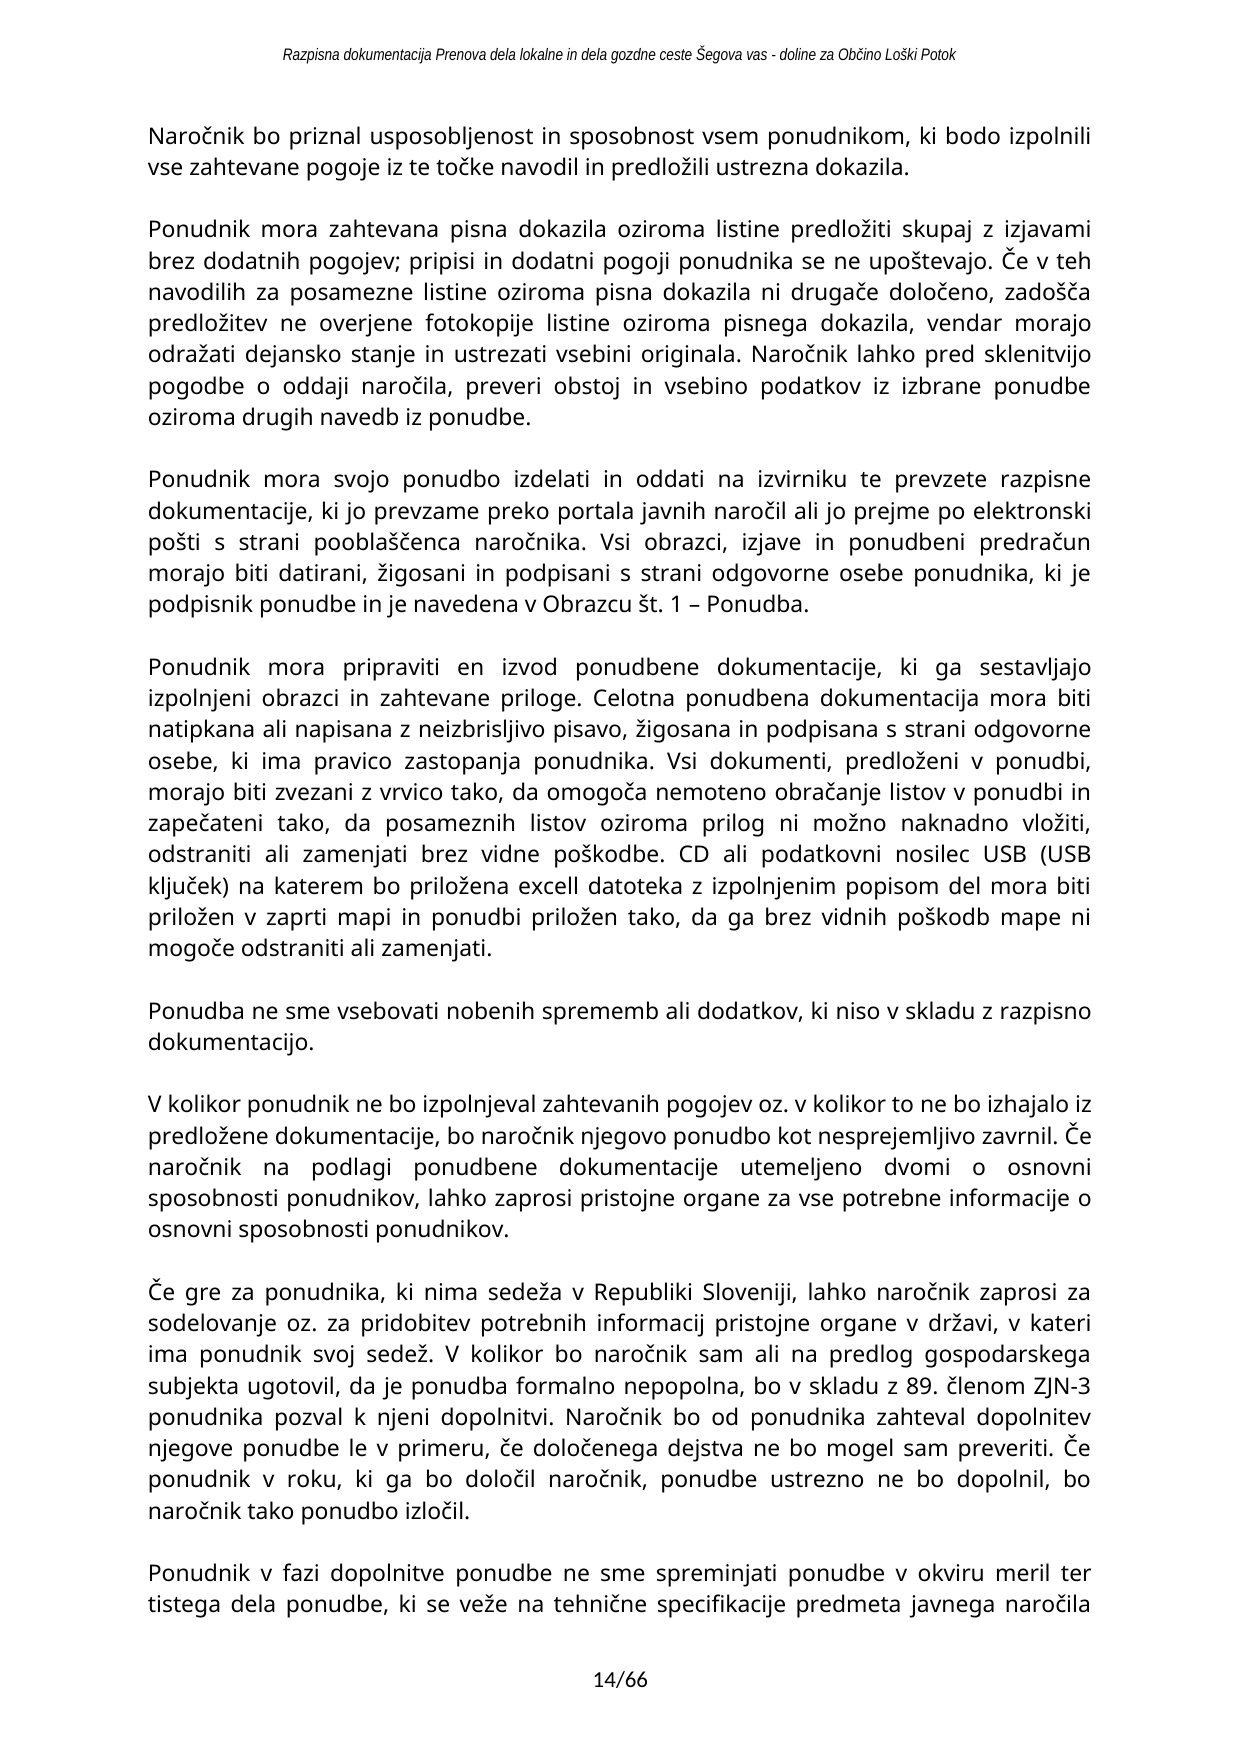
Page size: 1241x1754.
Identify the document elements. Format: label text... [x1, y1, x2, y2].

text Če gre za ponudnika, ki nima sedeža v Republiki Sloveniji, lahko naročnik zaprosi za sodelovanje oz. za pridobitev potrebnih informacij pristojne organe v državi, v kateri ima ponudnik svoj sedež. V kolikor bo naročnik sam ali na predlog gospodarskega subjekta ugotovil, da je ponudba formalno nepopolna, bo v skladu z 89. členom ZJN-3 ponudnika pozval k njeni dopolnitvi. Naročnik bo od ponudnika zahteval dopolnitev njegove ponudbe le v primeru, če določenega dejstva ne bo mogel sam preveriti. Če ponudnik v roku, ki ga bo določil naročnik, ponudbe ustrezno ne bo dopolnil, bo naročnik tako ponudbo izločil. [148, 1276, 1093, 1526]
text Ponudba ne sme vsebovati nobenih sprememb ali dodatkov, ki niso v skladu z razpisno dokumentacijo. [148, 994, 1093, 1057]
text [148, 1557, 1093, 1619]
text Naročnik bo priznal usposobljenost in sposobnost vsem ponudnikom, ki bodo izpolnili vse zahtevane pogoje iz te točke navodil in predložili ustrezna dokazila. [148, 119, 1093, 182]
text Ponudnik mora svojo ponudbo izdelati in oddati na izvirniku te prevzete razpisne dokumentacije, ki jo prevzame preko portala javnih naročil ali jo prejme po elektronski pošti s strani pooblaščenca naročnika. Vsi obrazci, izjave in ponudbeni predračun morajo biti datirani, žigosani in podpisani s strani odgovorne osebe ponudnika, ki je podpisnik ponudbe in je navedena v Obrazcu št. 1 – Ponudba. [148, 463, 1093, 619]
text V kolikor ponudnik ne bo izpolnjeval zahtevanih pogojev oz. v kolikor to ne bo izhajalo iz predložene dokumentacije, bo naročnik njegovo ponudbo kot nesprejemljivo zavrnil. Če naročnik na podlagi ponudbene dokumentacije utemeljeno dvomi o osnovni sposobnosti ponudnikov, lahko zaprosi pristojne organe za vse potrebne informacije o osnovni sposobnosti ponudnikov. [148, 1088, 1093, 1244]
text Ponudnik mora pripraviti en izvod ponudbene dokumentacije, ki ga sestavljajo izpolnjeni obrazci in zahtevane priloge. Celotna ponudbena dokumentacija mora biti natipkana ali napisana z neizbrisljivo pisavo, žigosana in podpisana s strani odgovorne osebe, ki ima pravico zastopanja ponudnika. Vsi dokumenti, predloženi v ponudbi, morajo biti zvezani z vrvico tako, da omogoča nemoteno obračanje listov v ponudbi in zapečateni tako, da posameznih listov oziroma prilog ni možno naknadno vložiti, odstraniti ali zamenjati brez vidne poškodbe. CD ali podatkovni nosilec USB (USB ključek) na katerem bo priložena excell datoteka z izpolnjenim popisom del mora biti priložen v zaprti mapi in ponudbi priložen tako, da ga brez vidnih poškodb mape ni mogoče odstraniti ali zamenjati. [148, 651, 1093, 963]
text Ponudnik mora zahtevana pisna dokazila oziroma listine predložiti skupaj z izjavami brez dodatnih pogojev; pripisi in dodatni pogoji ponudnika se ne upoštevajo. Če v teh navodilih za posamezne listine oziroma pisna dokazila ni drugače določeno, zadošča predložitev ne overjene fotokopije listine oziroma pisnega dokazila, vendar morajo odražati dejansko stanje in ustrezati vsebini originala. Naročnik lahko pred sklenitvijo pogodbe o oddaji naročila, preveri obstoj in vsebino podatkov iz izbrane ponudbe oziroma drugih navedb iz ponudbe. [148, 213, 1093, 432]
